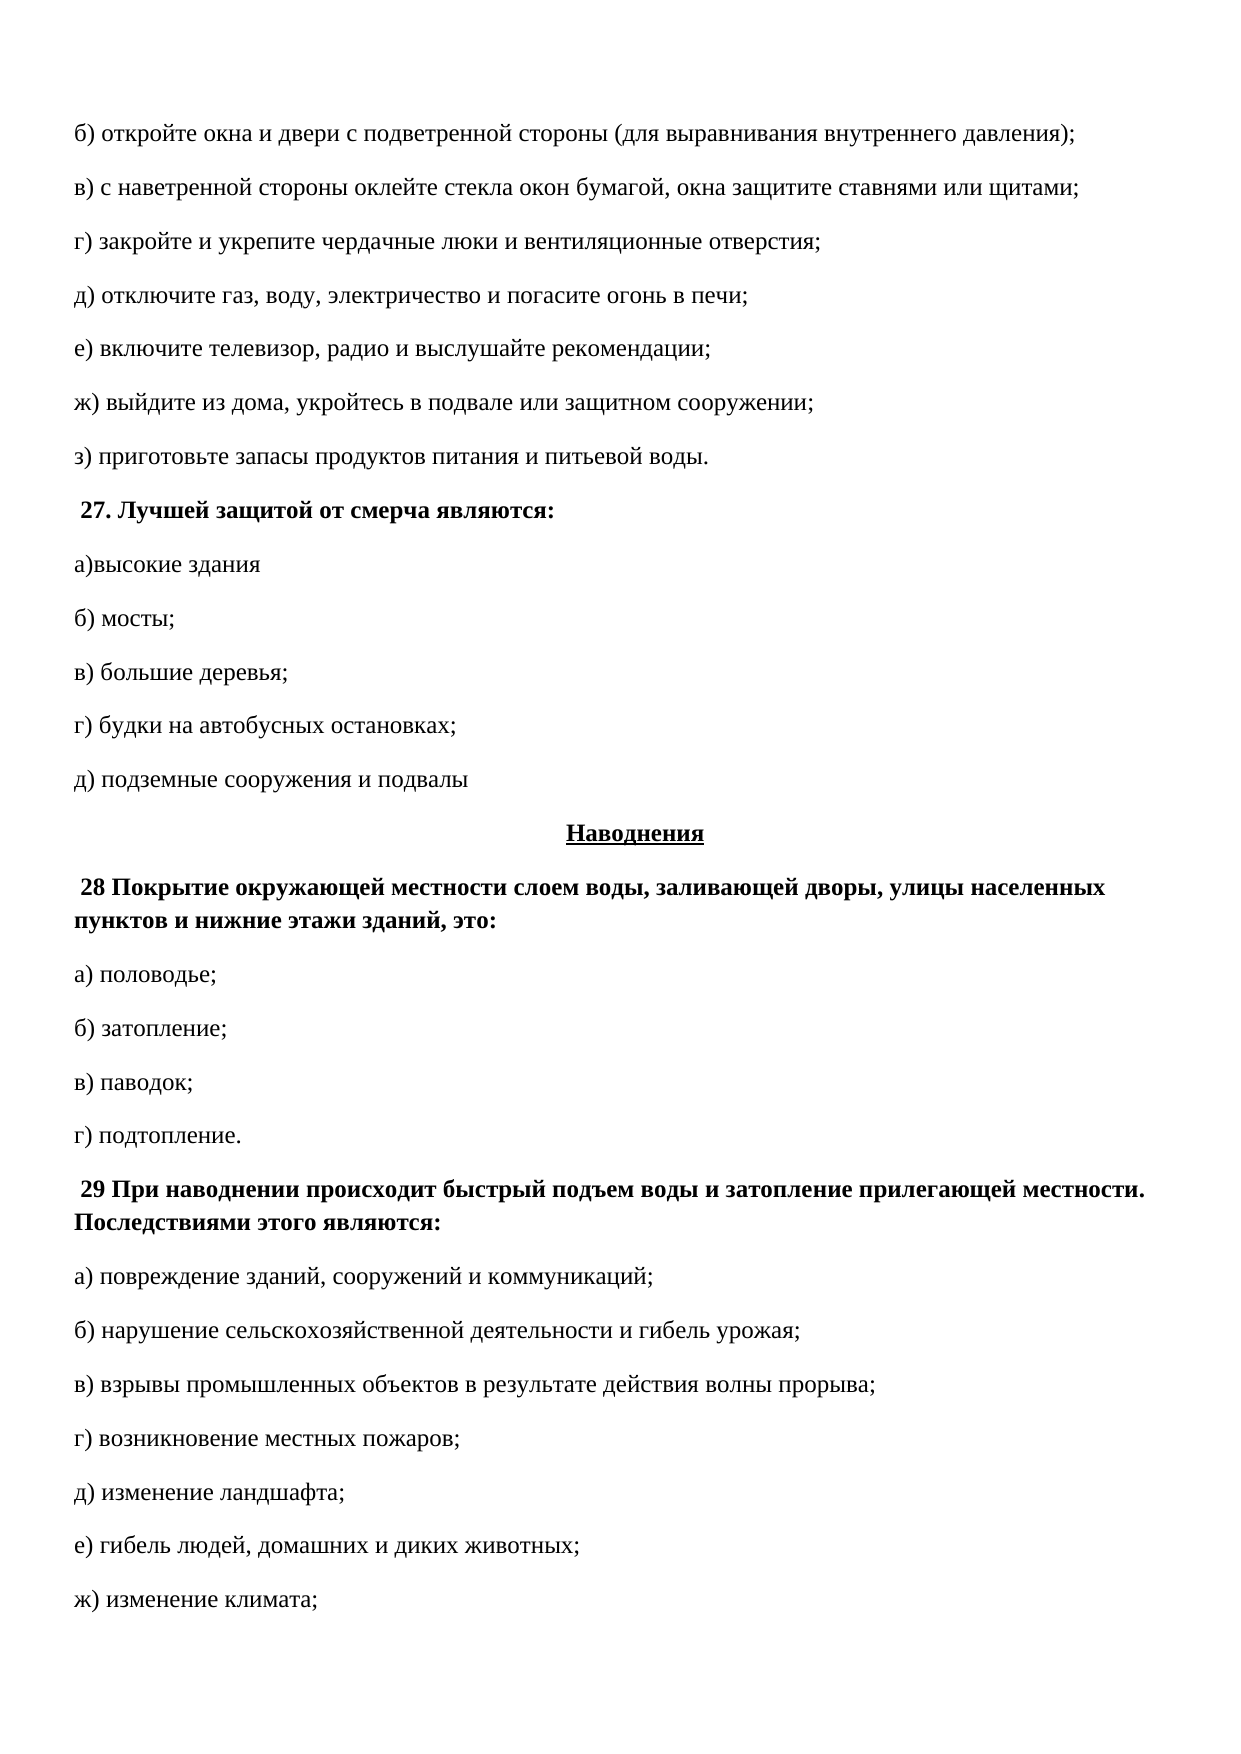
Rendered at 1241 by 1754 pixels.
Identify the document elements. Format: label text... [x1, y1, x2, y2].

text б) затопление; [74, 1013, 1196, 1042]
text а)высокие здания [74, 549, 1196, 578]
text г) подтопление. [74, 1121, 1196, 1149]
text 29 При наводнении происходит быстрый подъем воды и затопление прилегающей местности. Последствиями этого являются: [74, 1174, 1196, 1236]
text в) с наветренной стороны оклейте стекла окон бумагой, окна защитите ставнями или щитами; [74, 172, 1196, 201]
text Наводнения [74, 818, 1196, 847]
text в) паводок; [74, 1067, 1196, 1095]
text в) взрывы промышленных объектов в результате действия волны прорыва; [74, 1369, 1196, 1398]
text г) будки на автобусных остановках; [74, 711, 1196, 739]
text д) изменение ландшафта; [74, 1477, 1196, 1505]
text б) мосты; [74, 603, 1196, 632]
text а) половодье; [74, 959, 1196, 988]
text з) приготовьте запасы продуктов питания и питьевой воды. [74, 441, 1196, 470]
text е) гибель людей, домашних и диких животных; [74, 1531, 1196, 1559]
text е) включите телевизор, радио и выслушайте рекомендации; [74, 333, 1196, 362]
text д) подземные сооружения и подвалы [74, 764, 1196, 793]
text б) откройте окна и двери с подветренной стороны (для выравнивания внутреннего давления); [74, 118, 1196, 147]
text 27. Лучшей защитой от смерча являются: [74, 495, 1196, 524]
text 28 Покрытие окружающей местности слоем воды, заливающей дворы, улицы населенных пунктов и нижние этажи зданий, это: [74, 872, 1196, 934]
text г) закройте и укрепите чердачные люки и вентиляционные отверстия; [74, 226, 1196, 254]
text д) отключите газ, воду, электричество и погасите огонь в печи; [74, 280, 1196, 308]
text в) большие деревья; [74, 657, 1196, 685]
text г) возникновение местных пожаров; [74, 1423, 1196, 1452]
text ж) выйдите из дома, укройтесь в подвале или защитном сооружении; [74, 387, 1196, 416]
text ж) изменение климата; [74, 1584, 1196, 1613]
text а) повреждение зданий, сооружений и коммуникаций; [74, 1261, 1196, 1290]
text б) нарушение сельскохозяйственной деятельности и гибель урожая; [74, 1315, 1196, 1344]
